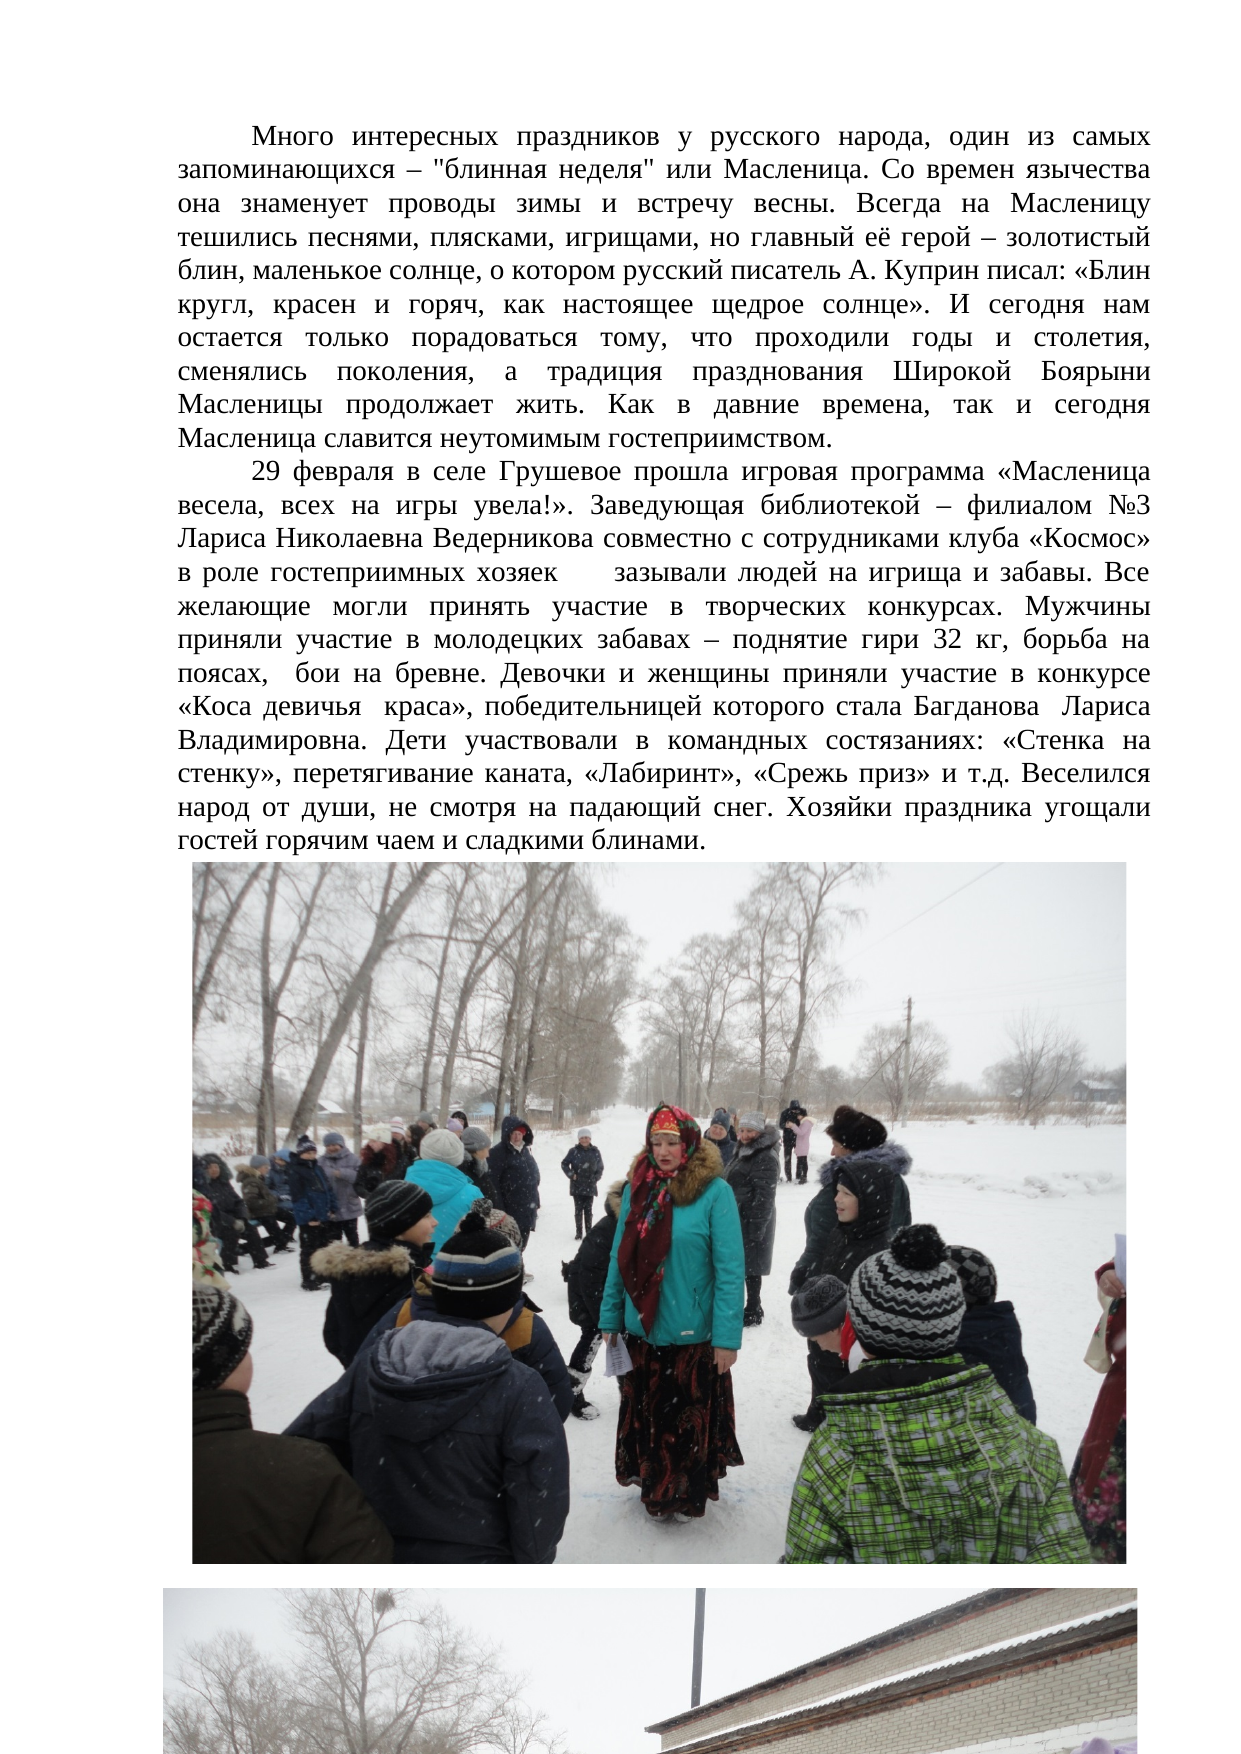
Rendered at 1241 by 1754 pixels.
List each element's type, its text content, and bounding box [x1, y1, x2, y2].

picture [163, 1588, 1138, 1754]
picture [192, 862, 1127, 1564]
text Много интересных праздников у русского народа, один из самых запоминающихся – "блинная неделя" или Масленица. Со времен язычества она знаменует проводы зимы и встречу весны. Всегда на Масленицу тешились песнями, плясками, игрищами, но главный её герой – золотистый блин, маленькое солнце, о котором русский писатель А. Куприн писал: «Блин кругл, красен и горяч, как настоящее щедрое солнце». И сегодня нам остается только порадоваться тому, что проходили годы и столетия, сменялись поколения, а традиция празднования Широкой Боярыни Масленицы продолжает жить. Как в давние времена, так и сегодня Масленица славится неутомимым гостеприимством. [177, 118, 1152, 453]
text 29 февраля в селе Грушевое прошла игровая программа «Масленица весела, всех на игры увела!». Заведующая библиотекой – филиалом №3 Лариса Николаевна Ведерникова совместно с сотрудниками клуба «Космос» в роле гостеприимных хозяек зазывали людей на игрища и забавы. Все желающие могли принять участие в творческих конкурсах. Мужчины приняли участие в молодецких забавах – поднятие гири 32 кг, борьба на поясах, бои на бревне. Девочки и женщины приняли участие в конкурсе «Коса девичья краса», победительницей которого стала Багданова Лариса Владимировна. Дети участвовали в командных состязаниях: «Стенка на стенку», перетягивание каната, «Лабиринт», «Срежь приз» и т.д. Веселился народ от души, не смотря на падающий снег. Хозяйки праздника угощали гостей горячим чаем и сладкими блинами. [177, 453, 1152, 856]
